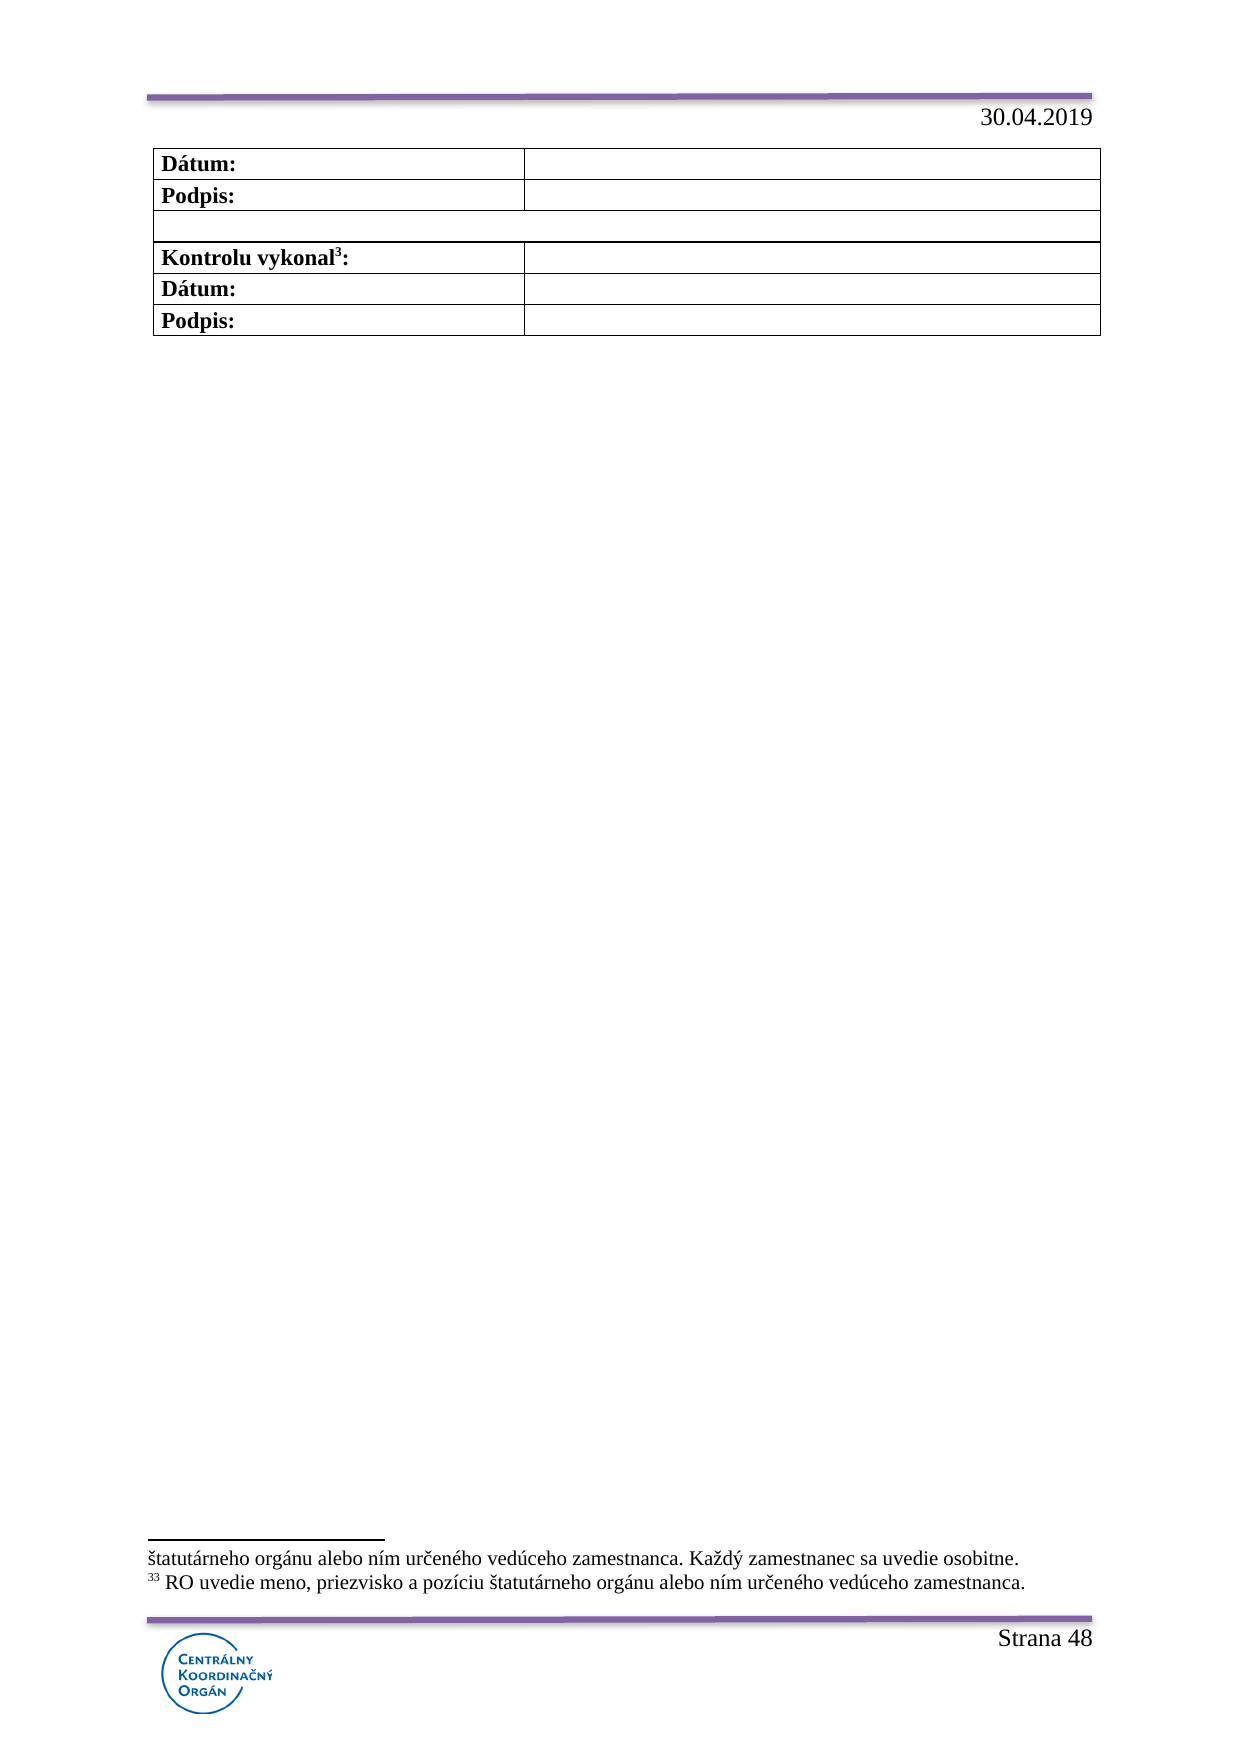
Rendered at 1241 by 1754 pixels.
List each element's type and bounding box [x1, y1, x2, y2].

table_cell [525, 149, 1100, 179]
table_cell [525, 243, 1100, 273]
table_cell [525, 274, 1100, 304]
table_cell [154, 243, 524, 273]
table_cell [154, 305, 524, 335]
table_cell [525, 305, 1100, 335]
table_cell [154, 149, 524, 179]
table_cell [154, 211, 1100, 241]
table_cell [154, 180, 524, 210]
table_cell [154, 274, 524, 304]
picture [159, 1631, 272, 1713]
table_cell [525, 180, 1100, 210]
